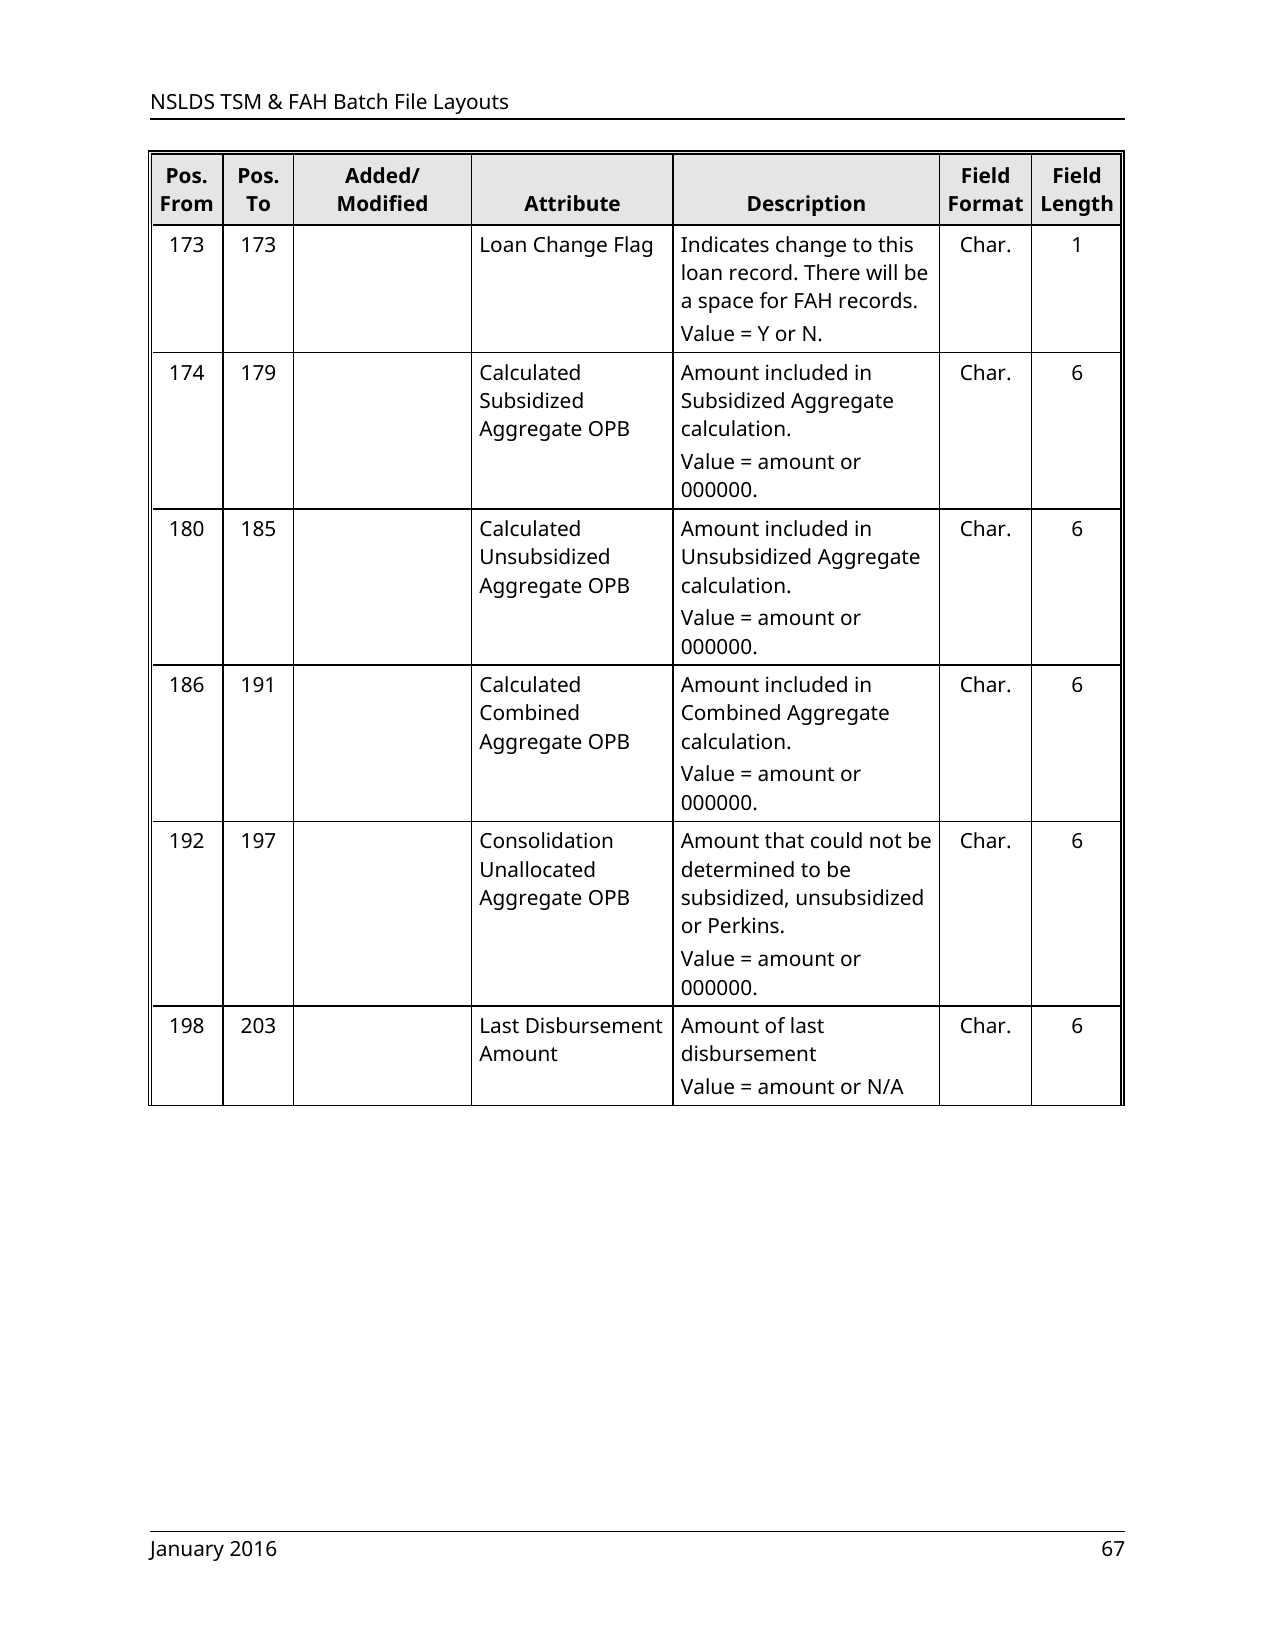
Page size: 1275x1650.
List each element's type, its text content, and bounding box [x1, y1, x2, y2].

table_cell 6 [1032, 1007, 1120, 1105]
table_cell Char. [940, 1007, 1031, 1105]
table_cell Indicates change to this loan record. There will be a space for FAH records. Value = Y or N. [674, 226, 939, 352]
table_cell 191 [224, 666, 293, 821]
table_cell 174 [152, 353, 222, 508]
table_header Field Format [940, 155, 1031, 224]
table_cell Calculated Subsidized Aggregate OPB [472, 353, 672, 508]
table_cell 6 [1032, 353, 1120, 508]
table_cell 192 [152, 822, 222, 1005]
table_cell 6 [1032, 510, 1120, 664]
table_cell Amount included in Subsidized Aggregate calculation. Value = amount or 000000. [674, 353, 939, 508]
table_cell Char. [940, 666, 1031, 821]
table_cell Char. [940, 510, 1031, 664]
table_cell Consolidation Unallocated Aggregate OPB [472, 822, 672, 1005]
table_header Field Length [1032, 155, 1120, 224]
table_cell [294, 226, 471, 352]
table_cell Amount included in Combined Aggregate calculation. Value = amount or 000000. [674, 666, 939, 821]
table_cell Amount included in Unsubsidized Aggregate calculation. Value = amount or 000000. [674, 510, 939, 664]
table_cell 197 [224, 822, 293, 1005]
table_cell Char. [940, 226, 1031, 352]
table_cell 173 [152, 225, 222, 352]
table_cell Calculated Combined Aggregate OPB [472, 666, 672, 821]
table_cell [294, 822, 471, 1005]
table_cell Loan Change Flag [472, 226, 672, 352]
table_cell [294, 666, 471, 821]
table_cell [294, 510, 471, 664]
table_cell Last Disbursement Amount [472, 1007, 672, 1105]
table_cell [294, 353, 471, 508]
table_cell 179 [224, 353, 293, 508]
table_cell 180 [152, 509, 222, 664]
table_cell 186 [152, 665, 222, 821]
table_cell 1 [1032, 226, 1120, 352]
table_cell 203 [224, 1007, 293, 1105]
table_cell Amount of last disbursement Value = amount or N/A [674, 1007, 939, 1105]
table_header Pos. To [224, 155, 293, 224]
table_cell 173 [224, 226, 293, 352]
table_header Added/ Modified [294, 155, 471, 224]
table_header Description [674, 155, 939, 224]
table_cell 6 [1032, 666, 1120, 821]
table_cell Char. [940, 353, 1031, 508]
table_cell 198 [152, 1006, 222, 1105]
table_header Pos. From [152, 155, 222, 224]
table_cell 185 [224, 510, 293, 664]
table_cell Calculated Unsubsidized Aggregate OPB [472, 510, 672, 664]
table_cell 6 [1032, 822, 1120, 1005]
table_header Attribute [472, 155, 672, 224]
table_cell Char. [940, 822, 1031, 1005]
table_cell Amount that could not be determined to be subsidized, unsubsidized or Perkins. Value = amount or 000000. [674, 822, 939, 1005]
table_cell [294, 1007, 471, 1105]
